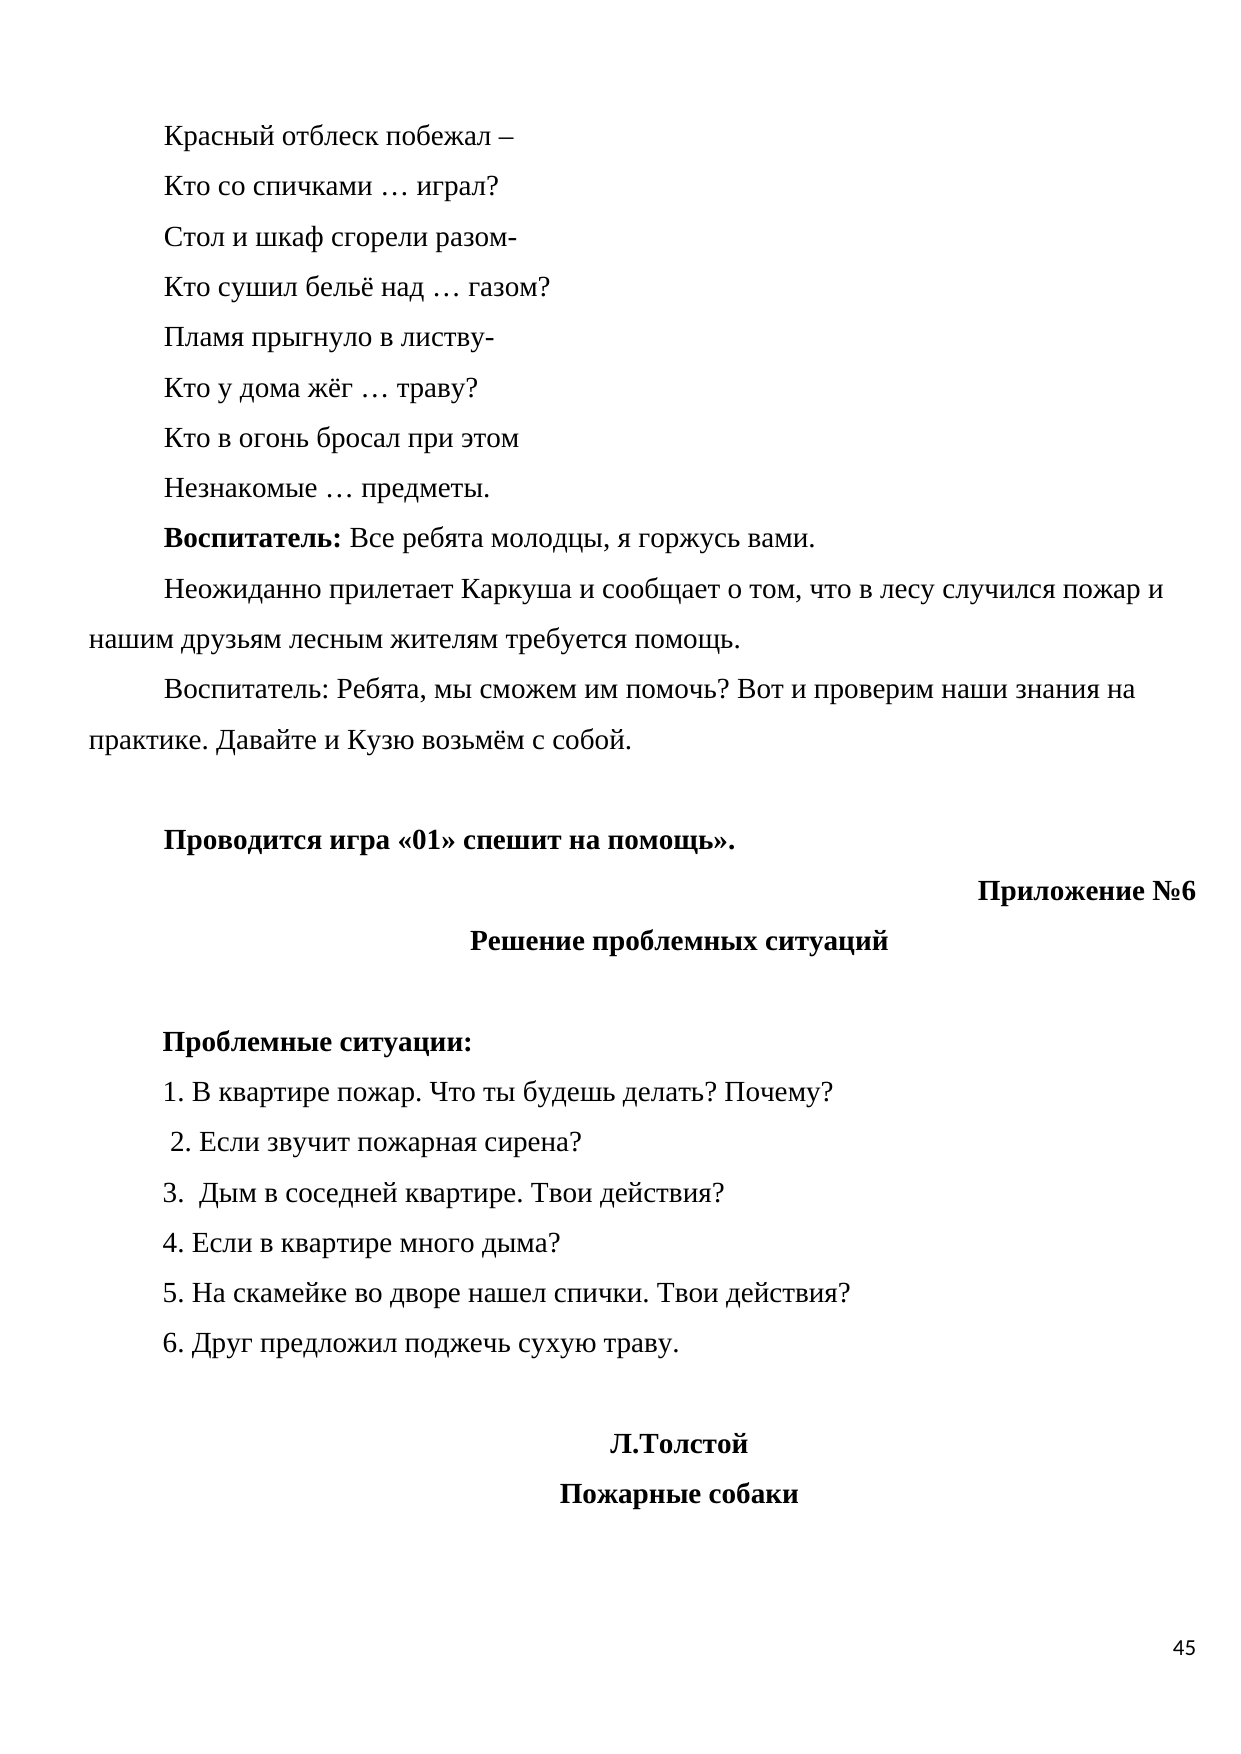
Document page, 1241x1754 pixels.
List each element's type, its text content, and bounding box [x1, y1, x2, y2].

text Пожарные собаки [89, 1477, 1196, 1510]
text Пламя прыгнуло в листву- [89, 319, 1196, 353]
text Проводится игра «01» спешит на помощь». [89, 822, 1196, 856]
text 6. Друг предложил поджечь сухую траву. [89, 1326, 1196, 1359]
text Красный отблеск побежал – [89, 118, 1196, 152]
text Проблемные ситуации: [89, 1024, 1196, 1057]
text Приложение №6 [89, 873, 1196, 906]
text Решение проблемных ситуаций [89, 923, 1196, 957]
text Кто в огонь бросал при этом [89, 420, 1196, 453]
text 2. Если звучит пожарная сирена? [89, 1124, 1196, 1158]
text 1. В квартире пожар. Что ты будешь делать? Почему? [89, 1074, 1196, 1108]
text Кто сушил бельё над … газом? [89, 269, 1196, 303]
text 5. На скамейке во дворе нашел спички. Твои действия? [89, 1275, 1196, 1309]
text Л.Толстой [89, 1426, 1196, 1460]
text Кто со спичками … играл? [89, 168, 1196, 202]
text Неожиданно прилетает Каркуша и сообщает о том, что в лесу случился пожар и нашим друзьям лесным жителям требуется помощь. [89, 571, 1196, 655]
text Стол и шкаф сгорели разом- [89, 219, 1196, 252]
text Воспитатель: Все ребята молодцы, я горжусь вами. [89, 521, 1196, 554]
text Кто у дома жёг … траву? [89, 370, 1196, 403]
text Воспитатель: Ребята, мы сможем им помочь? Вот и проверим наши знания на практике. Давайте и Кузю возьмём с собой. [89, 672, 1196, 755]
text Незнакомые … предметы. [89, 470, 1196, 504]
text 4. Если в квартире много дыма? [89, 1225, 1196, 1258]
text 3. Дым в соседней квартире. Твои действия? [89, 1175, 1196, 1208]
